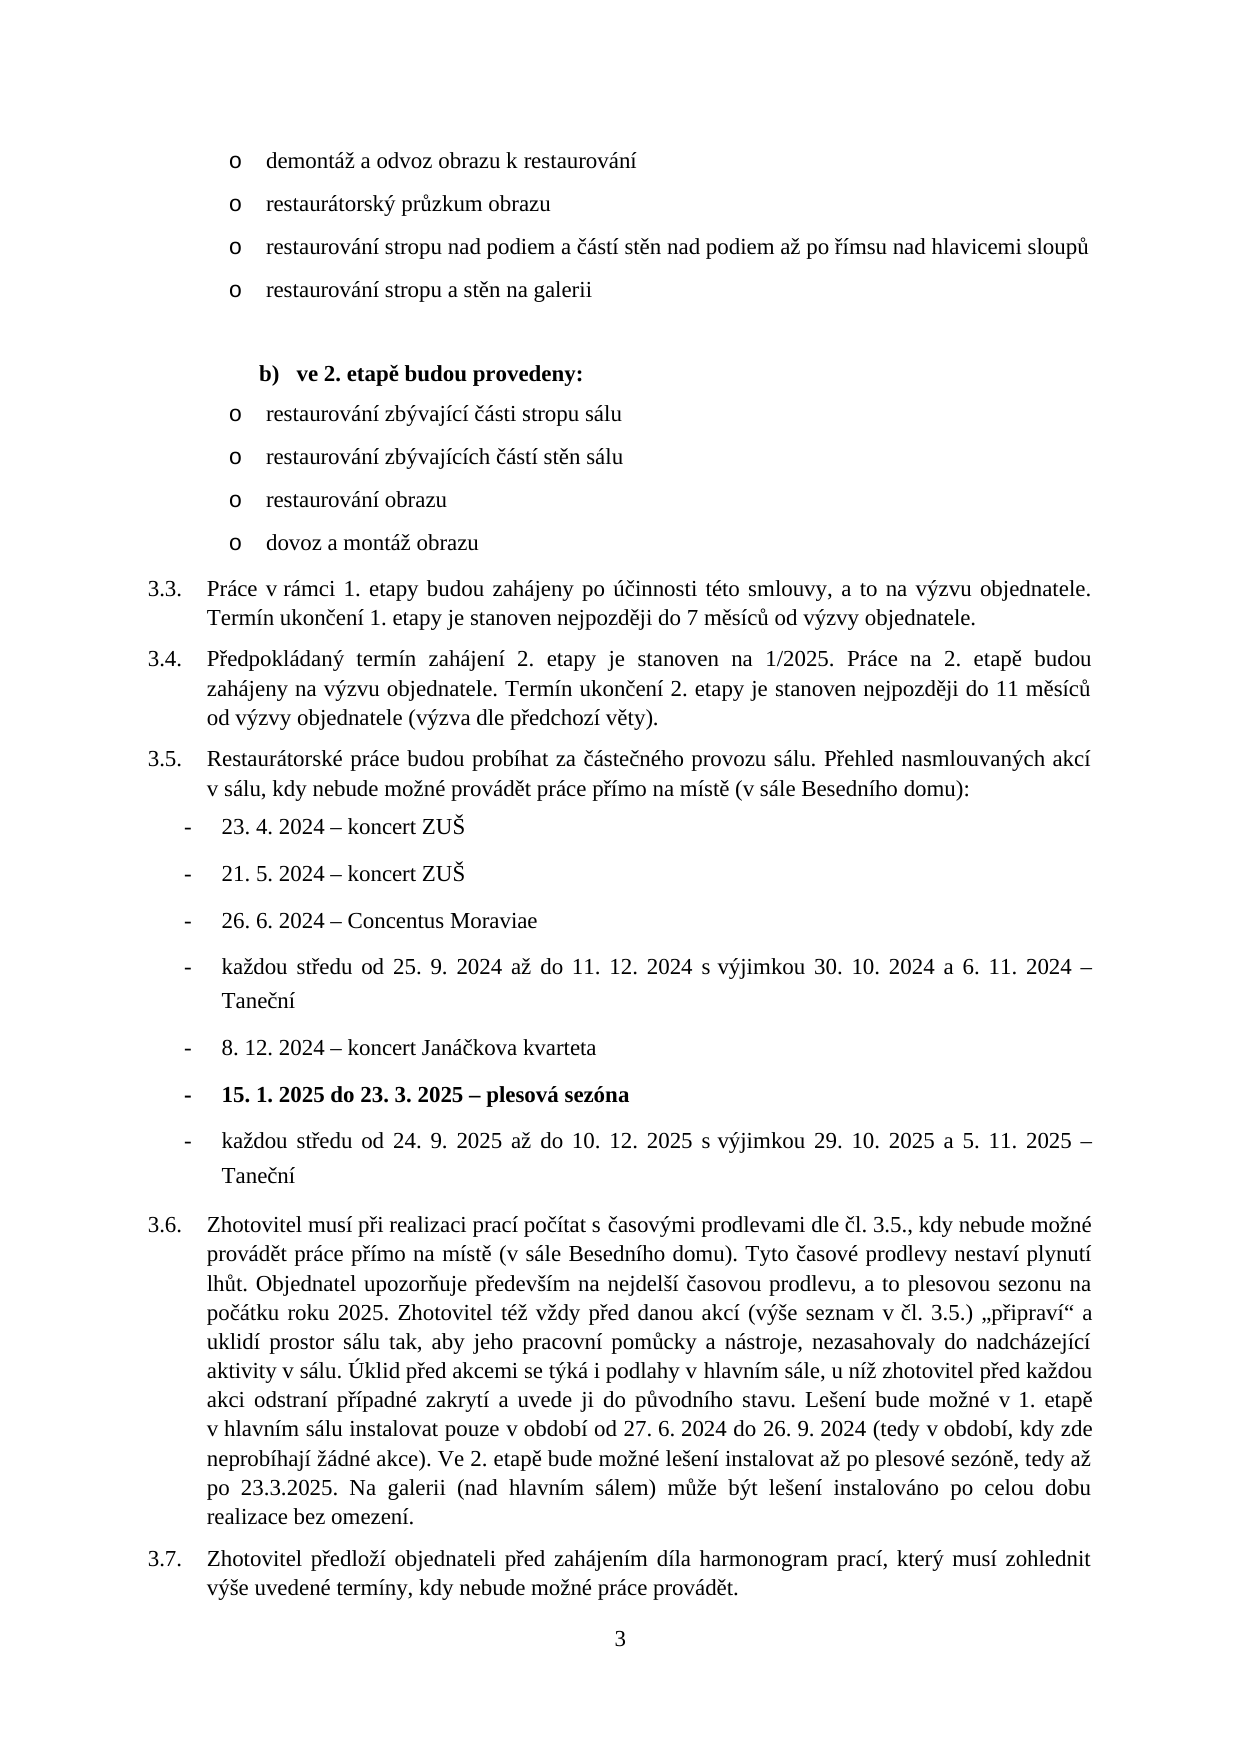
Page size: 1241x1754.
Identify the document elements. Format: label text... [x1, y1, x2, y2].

list 8. 12. 2024 – koncert Janáčkova kvarteta [184, 1034, 1093, 1061]
list 21. 5. 2024 – koncert ZUŠ [184, 860, 1093, 886]
list restaurování obrazu [228, 486, 1093, 514]
list Předpokládaný termín zahájení 2. etapy je stanoven na 1/2025. Práce na 2. etapě budou zahájeny na výzvu objednatele. Termín ukončení 2. etapy je stanoven nejpozději do 11 měsíců od výzvy objednatele (výzva dle předchozí věty). [148, 643, 1093, 730]
list Práce v rámci 1. etapy budou zahájeny po účinnosti této smlouvy, a to na výzvu objednatele. Termín ukončení 1. etapy je stanoven nejpozději do 7 měsíců od výzvy objednatele. [148, 572, 1093, 630]
list ve 2. etapě budou provedeny: [259, 360, 1093, 386]
list demontáž a odvoz obrazu k restaurování [228, 148, 1093, 176]
list restaurování stropu nad podiem a částí stěn nad podiem až po římsu nad hlavicemi sloupů [228, 233, 1093, 262]
list Restaurátorské práce budou probíhat za částečného provozu sálu. Přehled nasmlouvaných akcí v sálu, kdy nebude možné provádět práce přímo na místě (v sále Besedního domu): [148, 743, 1093, 801]
list Zhotovitel musí při realizaci prací počítat s časovými prodlevami dle čl. 3.5., kdy nebude možné provádět práce přímo na místě (v sále Besedního domu). Tyto časové prodlevy nestaví plynutí lhůt. Objednatel upozorňuje především na nejdelší časovou prodlevu, a to plesovou sezonu na počátku roku 2025. Zhotovitel též vždy před danou akcí (výše seznam v čl. 3.5.) „připraví“ a uklidí prostor sálu tak, aby jeho pracovní pomůcky a nástroje, nezasahovaly do nadcházející aktivity v sálu. Úklid před akcemi se týká i podlahy v hlavním sále, u níž zhotovitel před každou akci odstraní případné zakrytí a uvede ji do původního stavu. Lešení bude možné v 1. etapě v hlavním sálu instalovat pouze v období od 27. 6. 2024 do 26. 9. 2024 (tedy v období, kdy zde neprobíhají žádné akce). Ve 2. etapě bude možné lešení instalovat až po plesové sezóně, tedy až po 23.3.2025. Na galerii (nad hlavním sálem) může být lešení instalováno po celou dobu realizace bez omezení. [148, 1208, 1093, 1529]
list 15. 1. 2025 do 23. 3. 2025 – plesová sezóna [184, 1081, 1093, 1107]
list restaurování zbývající části stropu sálu [228, 400, 1093, 428]
list restaurování stropu a stěn na galerii [228, 276, 1093, 304]
list 23. 4. 2024 – koncert ZUŠ [184, 813, 1093, 840]
list každou středu od 24. 9. 2025 až do 10. 12. 2025 s výjimkou 29. 10. 2025 a 5. 11. 2025 – Taneční [184, 1128, 1093, 1188]
list 26. 6. 2024 – Concentus Moraviae [184, 907, 1093, 933]
list dovoz a montáž obrazu [228, 529, 1093, 557]
list restaurování zbývajících částí stěn sálu [228, 443, 1093, 471]
list každou středu od 25. 9. 2024 až do 11. 12. 2024 s výjimkou 30. 10. 2024 a 6. 11. 2024 – Taneční [184, 953, 1093, 1014]
list restaurátorský průzkum obrazu [228, 191, 1093, 219]
list Zhotovitel předloží objednateli před zahájením díla harmonogram prací, který musí zohlednit výše uvedené termíny, kdy nebude možné práce provádět. [148, 1542, 1093, 1600]
